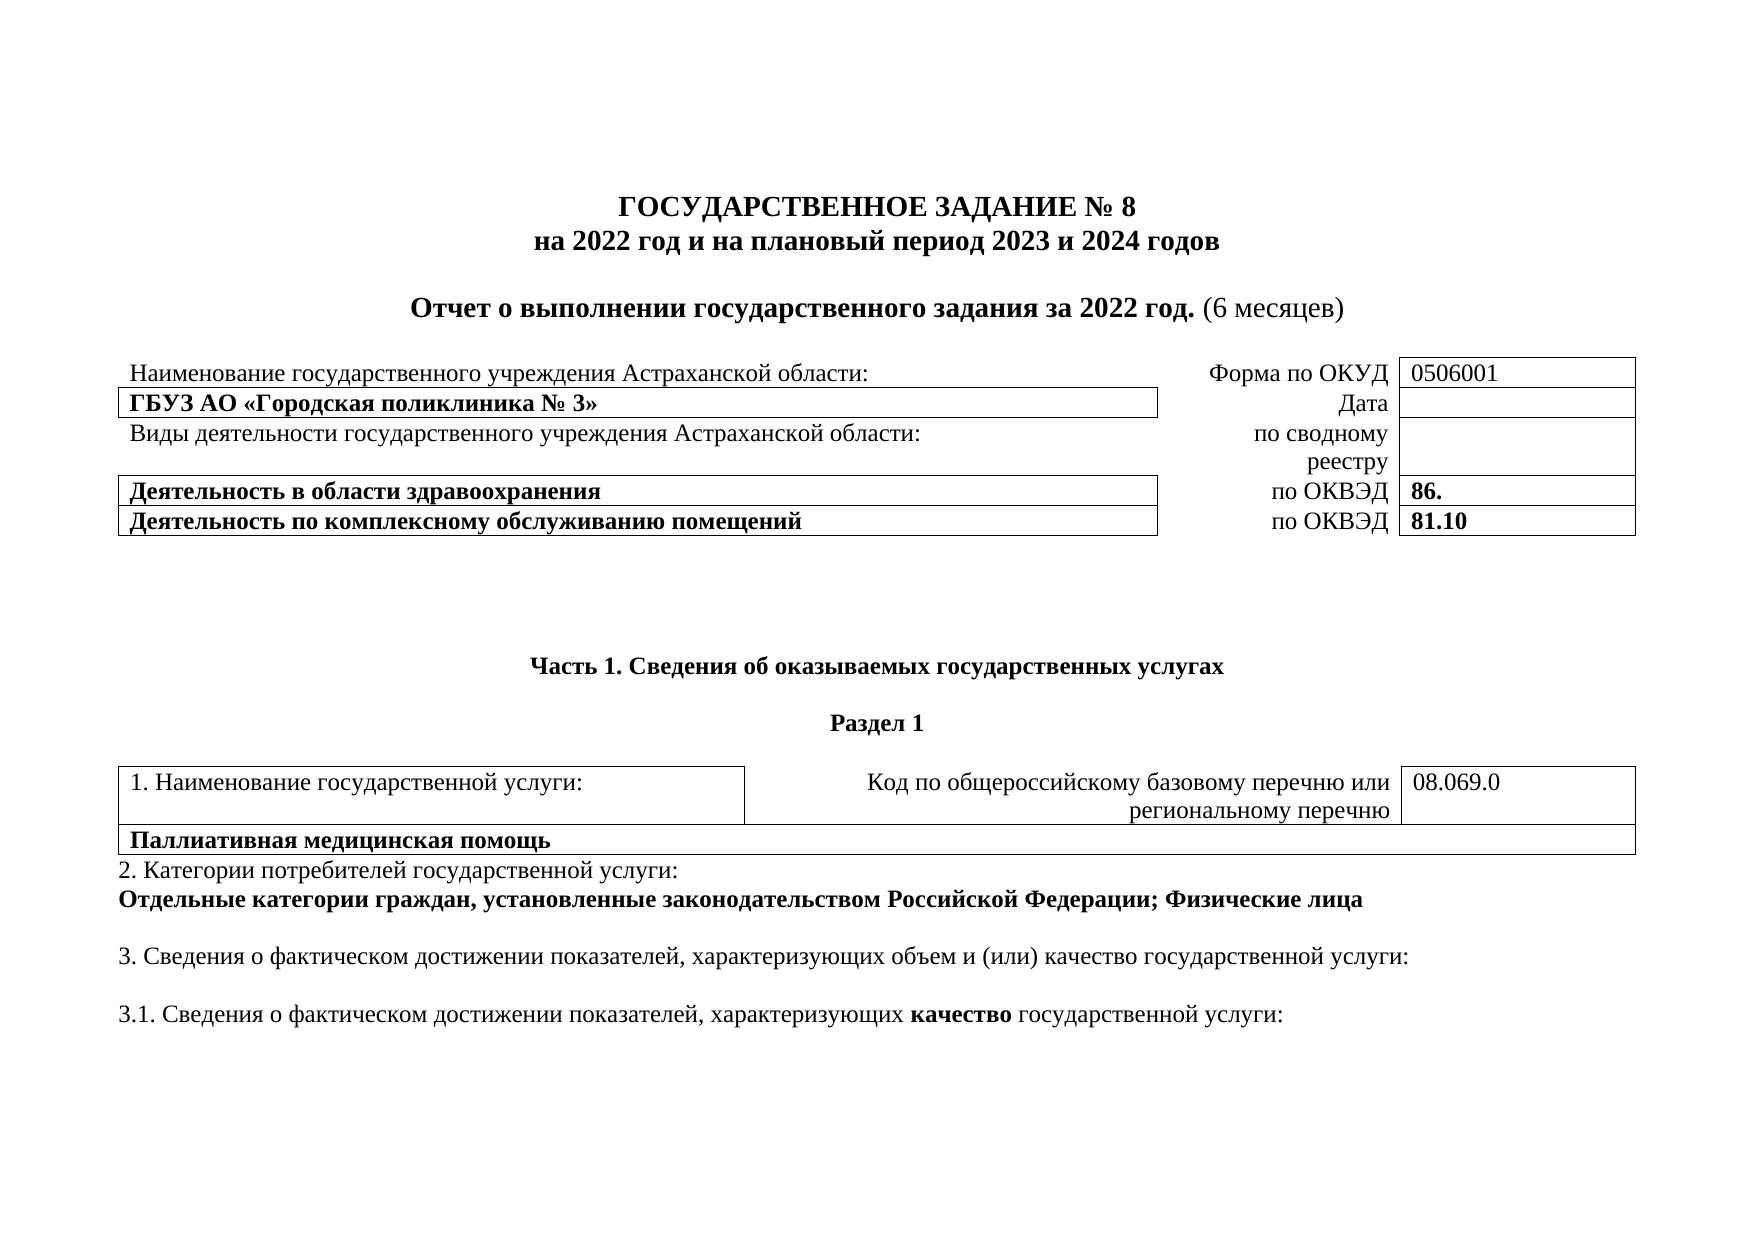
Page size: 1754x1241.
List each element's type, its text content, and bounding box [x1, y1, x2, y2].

table_cell по ОКВЭД [1158, 505, 1399, 535]
table_header 08.069.0 [1402, 767, 1635, 824]
text 2. Категории потребителей государственной услуги: [118, 855, 1636, 884]
text ГОСУДАРСТВЕННОЕ ЗАДАНИЕ № 8 [118, 189, 1636, 223]
table_cell Деятельность по комплексному обслуживанию помещений [119, 506, 1157, 535]
table_cell 86. [1400, 476, 1635, 505]
table_header Наименование государственного учреждения Астраханской области: [118, 357, 1158, 387]
table_cell ГБУЗ АО «Городская поликлиника № 3» [119, 388, 1157, 417]
table_cell Дата [1158, 387, 1399, 417]
text Раздел 1 [118, 708, 1636, 737]
table_cell по ОКВЭД [1158, 475, 1399, 505]
text Часть 1. Сведения об оказываемых государственных услугах [118, 651, 1636, 679]
text на 2022 год и на плановый период 2023 и 2024 годов [118, 223, 1636, 256]
table_header Код по общероссийскому базовому перечню или региональному перечню [745, 766, 1401, 824]
table_cell Виды деятельности государственного учреждения Астраханской области: [118, 418, 1158, 475]
table_cell Деятельность в области здравоохранения [119, 476, 1157, 505]
table_cell 81.10 [1400, 506, 1635, 535]
table_cell по сводному реестру [1158, 417, 1399, 475]
table_header 1. Наименование государственной услуги: [119, 767, 744, 824]
text 3. Сведения о фактическом достижении показателей, характеризующих объем и (или) качество государственной услуги: [118, 941, 1636, 970]
table_cell [1400, 418, 1635, 475]
table_cell [1400, 388, 1635, 417]
table_header Форма по ОКУД [1158, 357, 1399, 387]
text 3.1. Сведения о фактическом достижении показателей, характеризующих качество государственной услуги: [118, 999, 1636, 1028]
text Отчет о выполнении государственного задания за 2022 год. (6 месяцев) [118, 290, 1636, 323]
table_cell Паллиативная медицинская помощь [119, 825, 1635, 854]
text Отдельные категории граждан, установленные законодательством Российской Федерации; Физические лица [118, 884, 1636, 913]
table_header 0506001 [1400, 358, 1635, 387]
